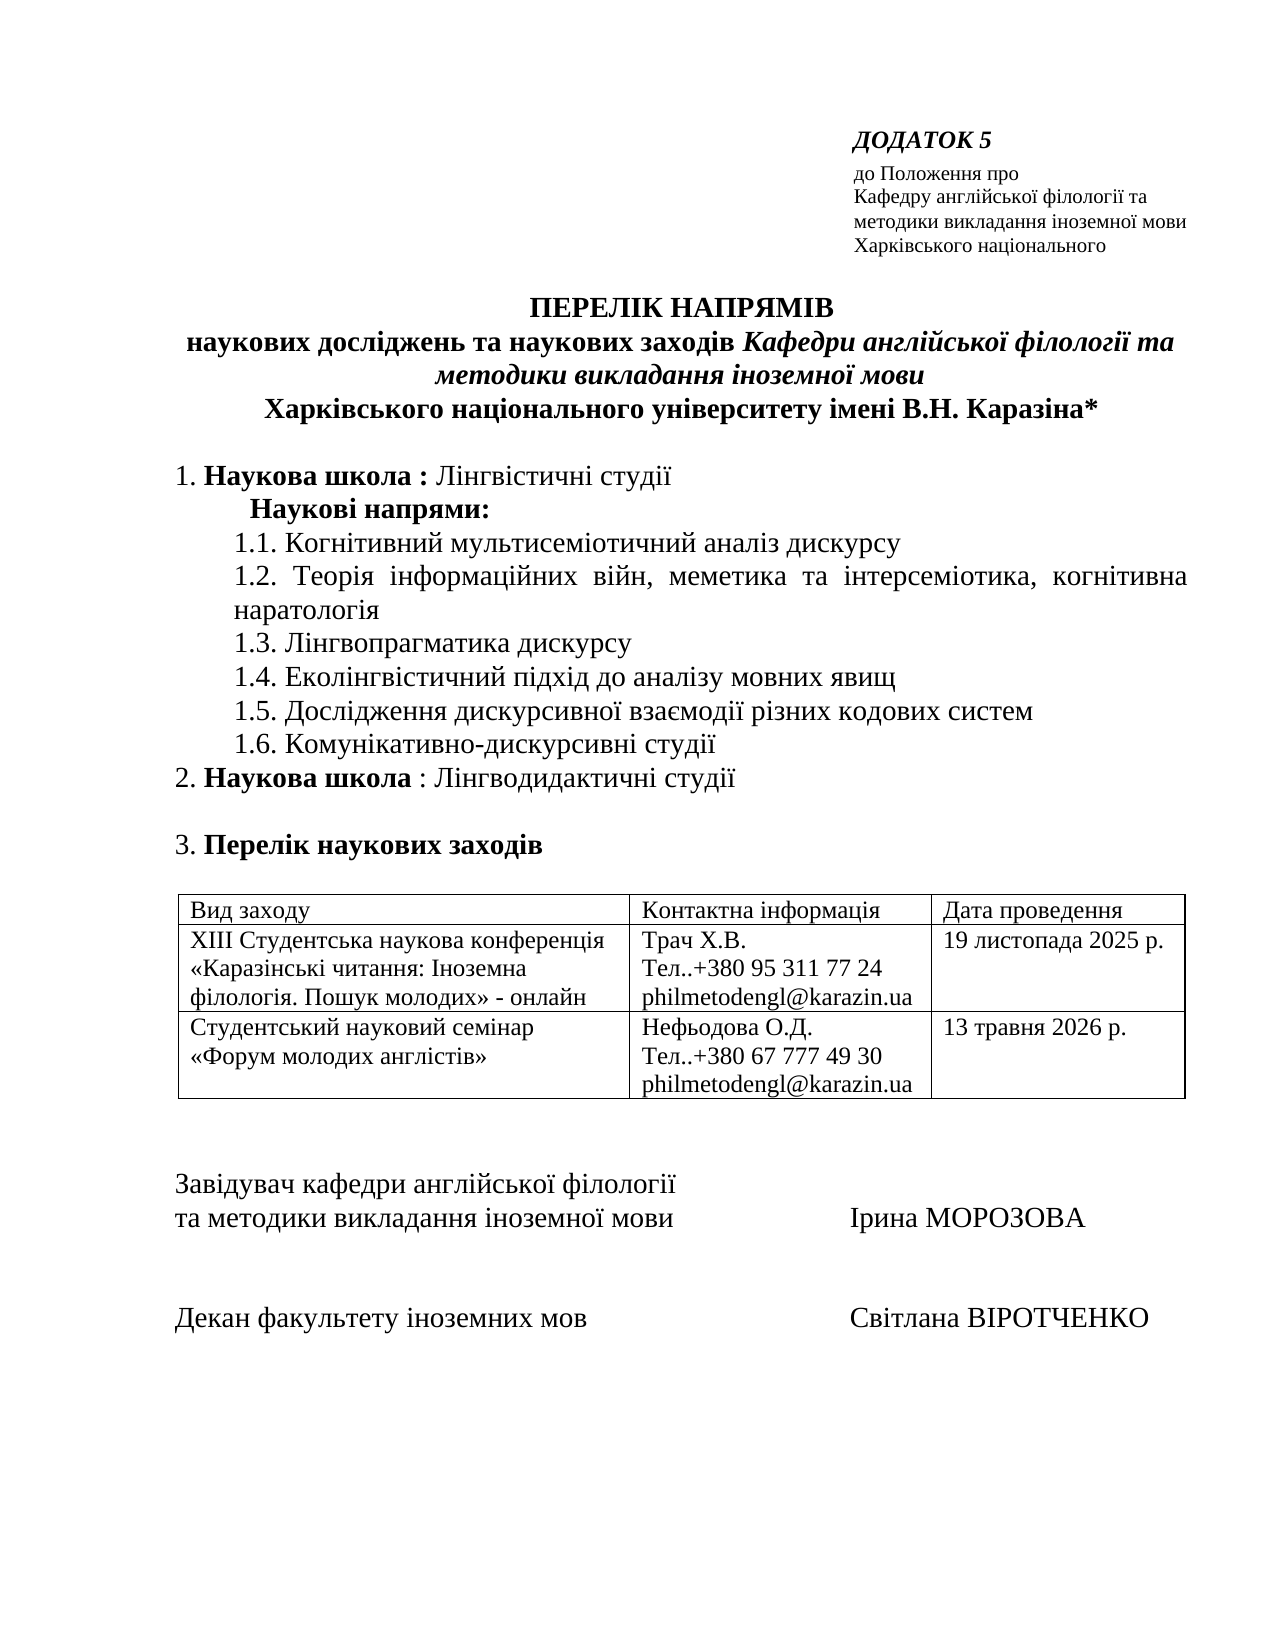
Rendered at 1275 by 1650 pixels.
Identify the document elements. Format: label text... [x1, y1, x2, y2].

text 2. Наукова школа : Лінгводидактичні студії [174, 760, 1188, 793]
text до Положення про [854, 160, 1188, 184]
text 3. Перелік наукових заходів [174, 827, 1188, 860]
table_cell 13 травня 2026 p. [932, 1012, 1184, 1098]
text Завідувач кафедри англійської філології [174, 1166, 1188, 1200]
text Наукові напрями: [249, 491, 1188, 525]
table_header Вид заходу [179, 895, 629, 924]
text 1.2. Теорія інформаційних війн, меметика та інтерсеміотика, когнітивна наратологія [233, 558, 1188, 626]
table_cell 19 листопада 2025 p. [932, 925, 1184, 1011]
text 1.5. Дослідження дискурсивної взаємодії різних кодових систем [233, 693, 1188, 726]
text 1. Наукова школа : Лінгвістичні студії [174, 458, 1188, 491]
text ДОДАТОК 5 [854, 125, 1188, 154]
text 1.3. Лінгвопрагматика дискурсу [233, 626, 1188, 659]
text Декан факультету іноземних мов Світлана ВІРОТЧЕНКО [174, 1301, 1188, 1334]
table_cell Трач Х.В. Тел..+380 95 311 77 24 philmetodengl@karazin.ua [630, 925, 931, 1011]
text Кафедру англійської філології та методики викладання іноземної мови [854, 184, 1188, 233]
table_header Контактна інформація [630, 895, 931, 924]
table_cell XIII Студентська наукова конференція «Каразінські читання: Іноземна філологія. Пошук молодих» - онлайн [179, 925, 629, 1011]
text 1.4. Еколінгвістичний підхід до аналізу мовних явищ [233, 659, 1188, 693]
text 1.6. Комунікативно-дискурсивні студії [233, 726, 1188, 760]
text 1.1. Когнітивний мультисеміотичний аналіз дискурсу [233, 525, 1188, 558]
text наукових досліджень та наукових заходів Кафедри англійської філології та методики викладання іноземної мови Харківського національного університету імені В.Н. Каразіна* [174, 324, 1188, 424]
table_cell Нефьодова О.Д. Тел..+380 67 777 49 30 philmetodengl@karazin.ua [630, 1012, 931, 1098]
text та методики викладання іноземної мови Ірина МОРОЗОВА [174, 1200, 1188, 1233]
text Харківського національного [854, 233, 1188, 257]
text ПЕРЕЛІК НАПРЯМІВ [174, 290, 1188, 324]
table_header Дата проведення [932, 895, 1184, 924]
table_cell Студентський науковий семінар «Форум молодих англістів» [179, 1012, 629, 1098]
